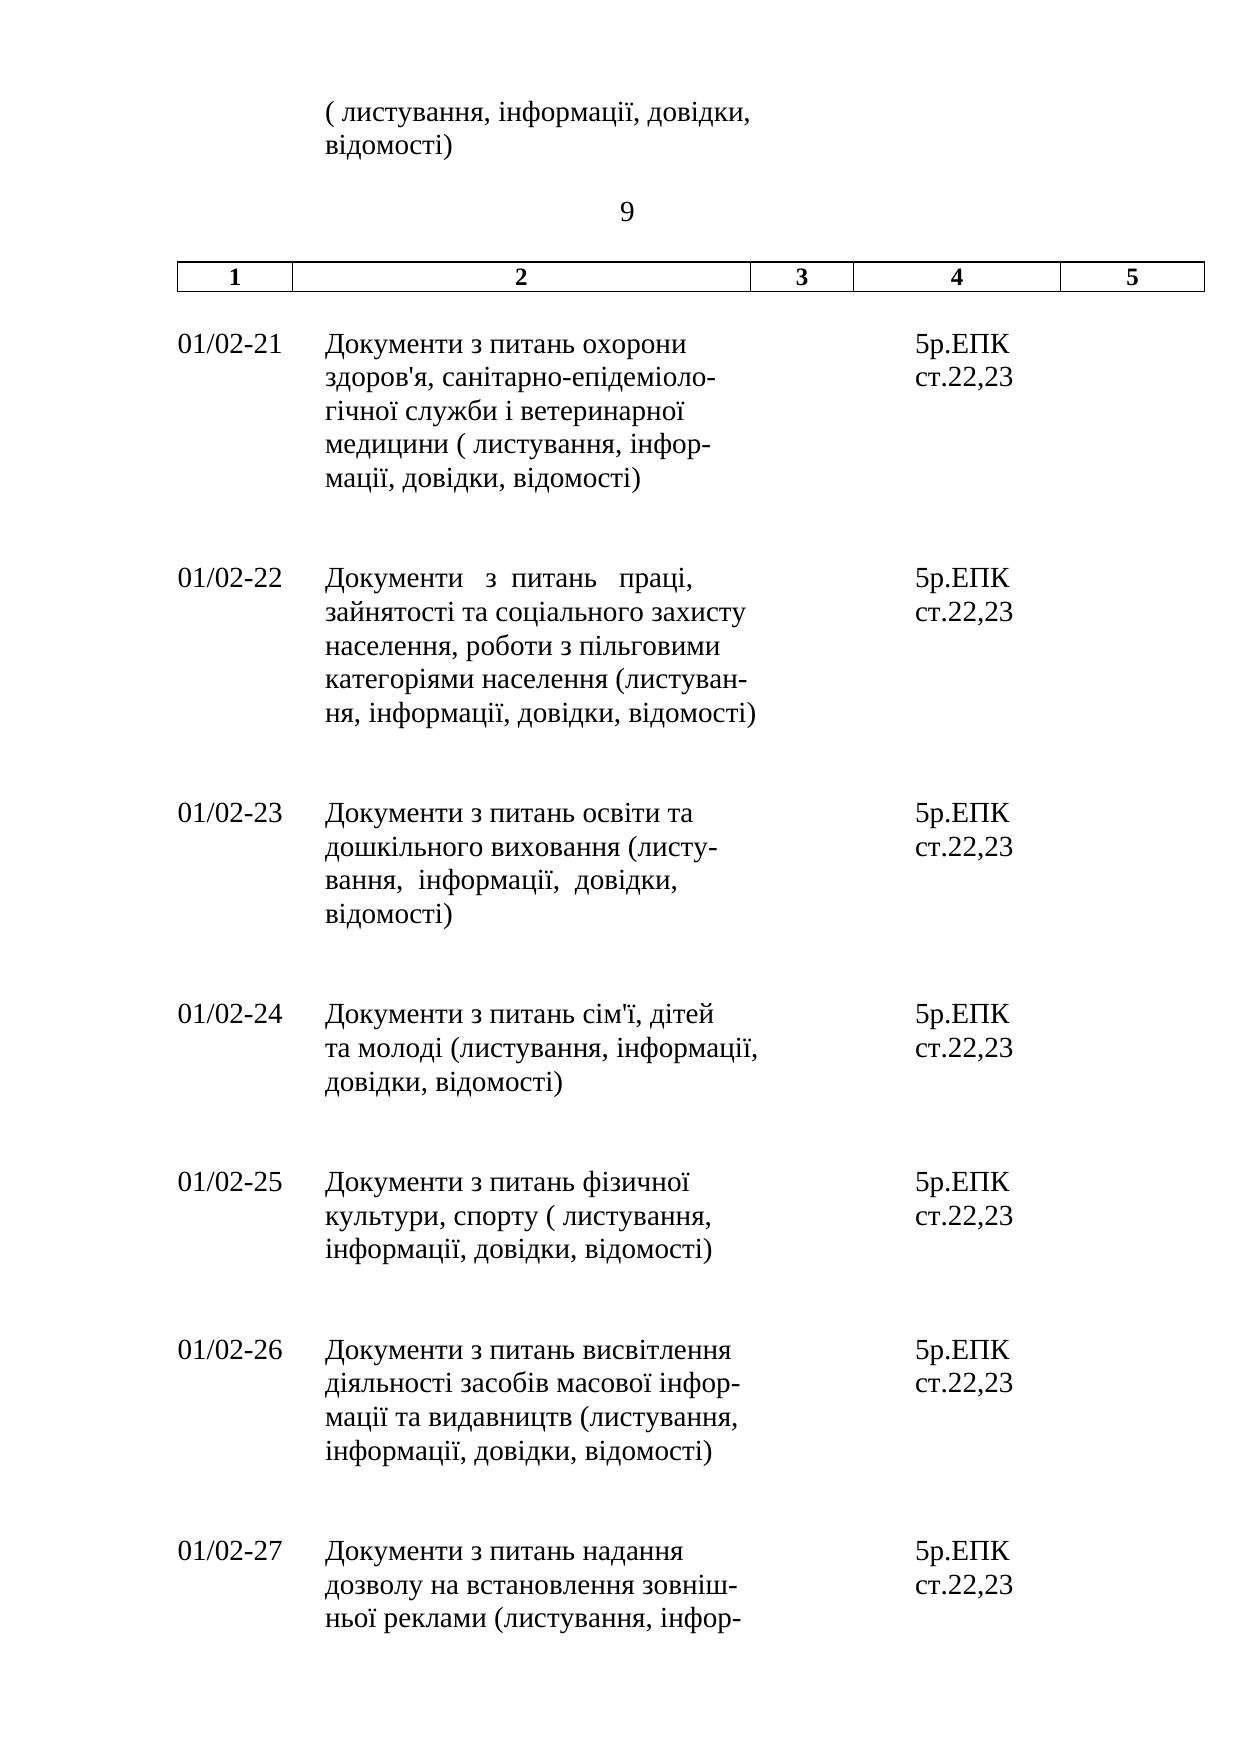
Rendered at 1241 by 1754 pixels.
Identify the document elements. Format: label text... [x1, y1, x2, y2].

text відомості) [177, 127, 1152, 161]
table_header 5 [1061, 263, 1204, 291]
text 01/02-21 Документи з питань охорони 5р.ЕПК [177, 326, 1152, 359]
text населення, роботи з пільговими [177, 628, 1152, 661]
text діяльності засобів масової інфор- ст.22,23 [177, 1366, 1152, 1399]
text ня, інформації, довідки, відомості) [177, 695, 1152, 728]
text інформації, довідки, відомості) [177, 1433, 1152, 1466]
table_header 3 [751, 263, 853, 291]
text гічної служби і ветеринарної [177, 393, 1152, 426]
text медицини ( листування, інфор- [177, 426, 1152, 460]
text інформації, довідки, відомості) [177, 1231, 1152, 1265]
text дозволу на встановлення зовніш- ст.22,23 [177, 1567, 1152, 1600]
text мації та видавництв (листування, [177, 1399, 1152, 1433]
text 01/02-22 Документи з питань праці, 5р.ЕПК [177, 561, 1152, 594]
text 9 [177, 194, 1152, 228]
text довідки, відомості) [177, 1064, 1152, 1097]
text 01/02-25 Документи з питань фізичної 5р.ЕПК [177, 1164, 1152, 1198]
text вання, інформації, довідки, [177, 862, 1152, 896]
text 01/02-27 Документи з питань надання 5р.ЕПК [177, 1533, 1152, 1567]
table_header 2 [293, 263, 750, 291]
text категоріями населення (листуван- [177, 661, 1152, 695]
text дошкільного виховання (листу- ст.22,23 [177, 829, 1152, 862]
text відомості) [177, 896, 1152, 929]
text 01/02-24 Документи з питань сім'ї, дітей 5р.ЕПК [177, 997, 1152, 1030]
text ньої реклами (листування, інфор- [177, 1600, 1152, 1634]
text 01/02-26 Документи з питань висвітлення 5р.ЕПК [177, 1332, 1152, 1366]
text зайнятості та соціального захисту ст.22,23 [177, 594, 1152, 628]
table_header 4 [854, 263, 1060, 291]
table_header 1 [178, 263, 292, 291]
text здоров'я, санітарно-епідеміоло- ст.22,23 [177, 359, 1152, 393]
text мації, довідки, відомості) [177, 460, 1152, 493]
text та молоді (листування, інформації, ст.22,23 [177, 1030, 1152, 1064]
text ( листування, інформації, довідки, [177, 94, 1152, 127]
text 01/02-23 Документи з питань освіти та 5р.ЕПК [177, 795, 1152, 829]
text культури, спорту ( листування, ст.22,23 [177, 1198, 1152, 1231]
